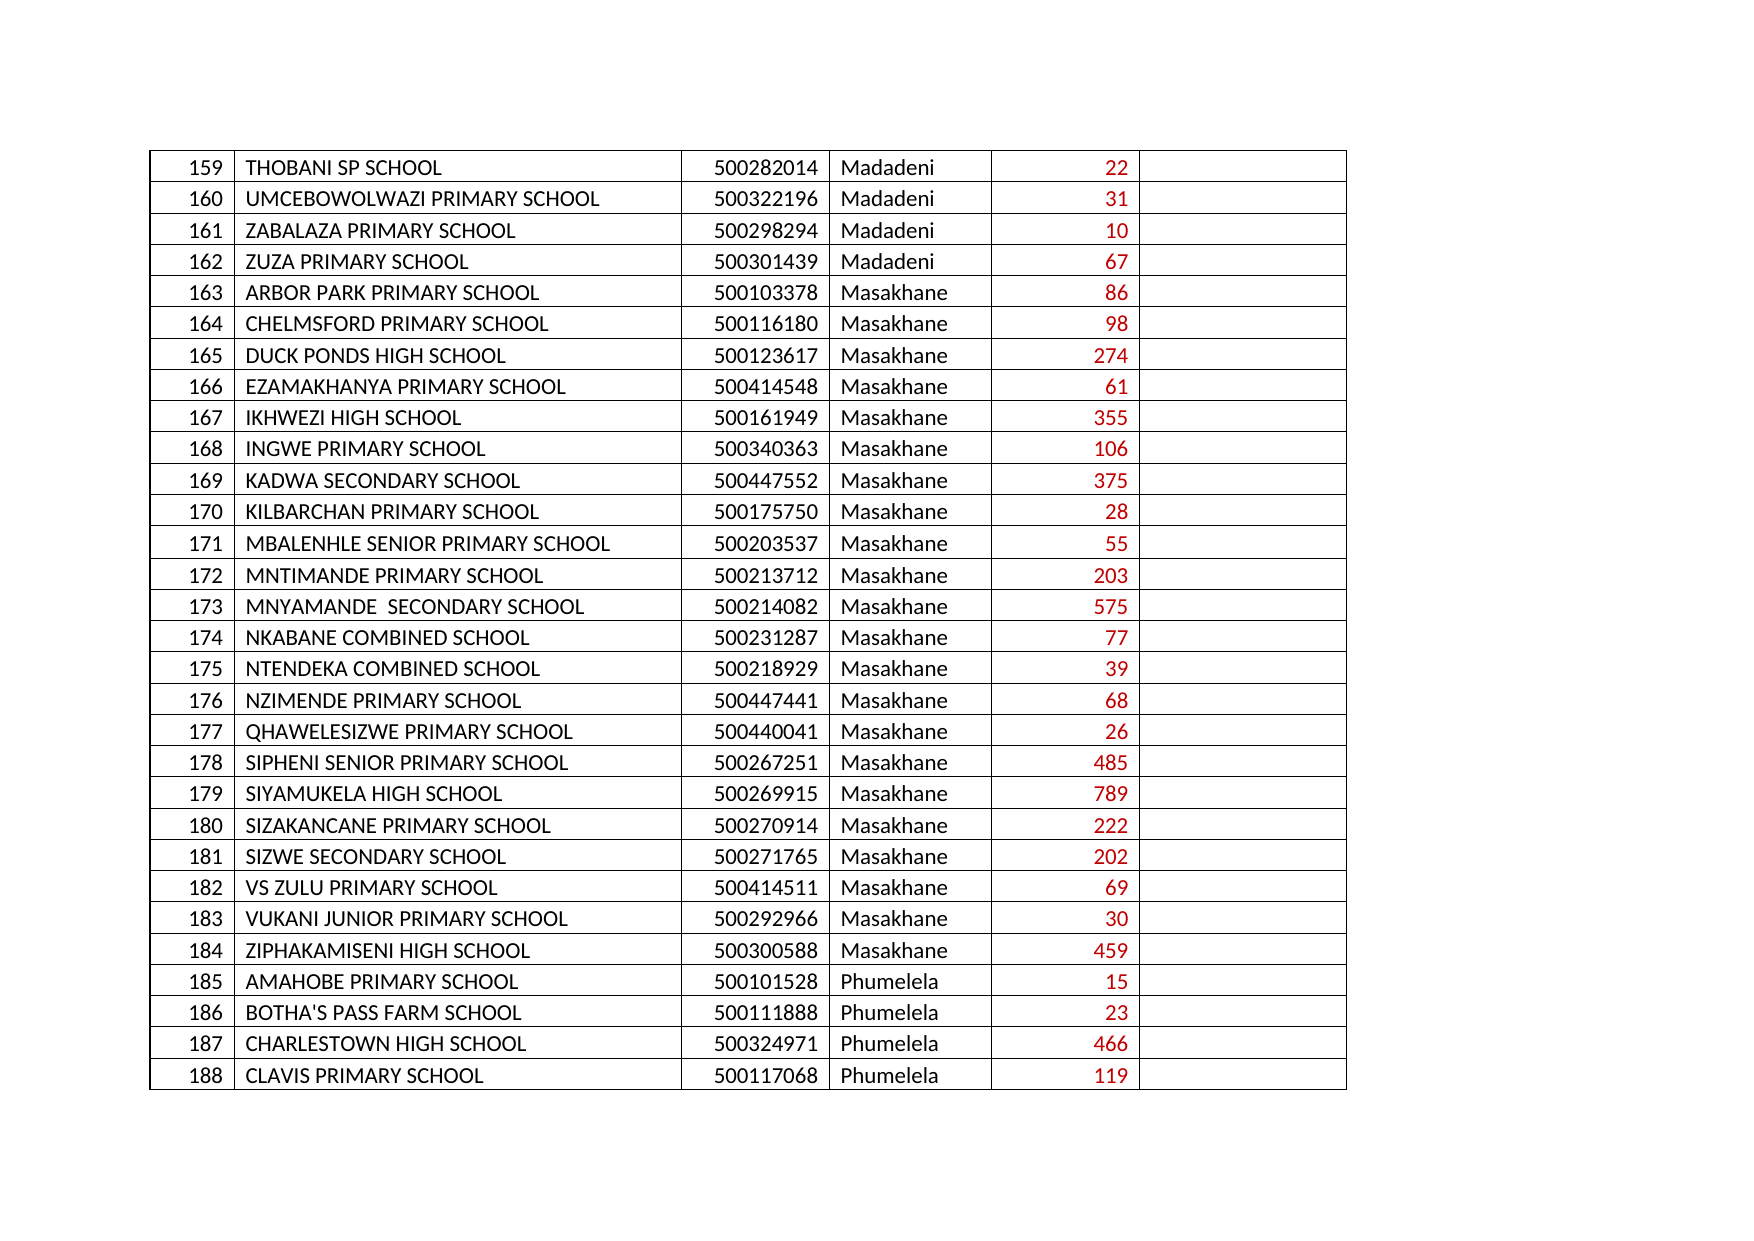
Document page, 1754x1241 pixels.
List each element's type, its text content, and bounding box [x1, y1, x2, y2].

table_cell 183 [151, 902, 234, 932]
table_cell [1140, 307, 1346, 337]
table_cell Masakhane [830, 715, 991, 745]
table_cell ZUZA PRIMARY SCHOOL [235, 245, 681, 275]
table_cell Phumelela [830, 1059, 991, 1089]
table_cell [1140, 495, 1346, 525]
table_cell [1140, 684, 1346, 714]
table_cell [1140, 621, 1346, 651]
table_cell 69 [992, 871, 1139, 901]
table_cell [1140, 590, 1346, 620]
table_cell Madadeni [830, 182, 991, 212]
table_cell 500203537 [682, 526, 829, 557]
table_cell THOBANI SP SCHOOL [235, 151, 681, 181]
table_cell 500300588 [682, 934, 829, 964]
table_cell NTENDEKA COMBINED SCHOOL [235, 652, 681, 682]
table_cell 178 [151, 746, 234, 776]
table_cell 86 [992, 276, 1139, 306]
table_cell 61 [992, 370, 1139, 400]
table_cell 15 [992, 965, 1139, 995]
table_cell SIPHENI SENIOR PRIMARY SCHOOL [235, 746, 681, 776]
table_cell Masakhane [830, 401, 991, 431]
table_cell CLAVIS PRIMARY SCHOOL [235, 1059, 681, 1089]
table_cell 173 [151, 590, 234, 620]
table_cell SIZWE SECONDARY SCHOOL [235, 840, 681, 870]
table_cell CHARLESTOWN HIGH SCHOOL [235, 1027, 681, 1057]
table_cell 182 [151, 871, 234, 901]
table_cell MBALENHLE SENIOR PRIMARY SCHOOL [235, 526, 681, 557]
table_cell 500322196 [682, 182, 829, 212]
table_cell 22 [992, 151, 1139, 181]
table_cell 500161949 [682, 401, 829, 431]
table_cell 77 [992, 621, 1139, 651]
table_cell 175 [151, 652, 234, 682]
table_cell 500269915 [682, 777, 829, 807]
table_cell Phumelela [830, 965, 991, 995]
table_cell 172 [151, 559, 234, 589]
table_cell 466 [992, 1027, 1139, 1057]
table_cell INGWE PRIMARY SCHOOL [235, 432, 681, 462]
table_cell 500213712 [682, 559, 829, 589]
table_cell 30 [992, 902, 1139, 932]
table_cell Masakhane [830, 559, 991, 589]
table_cell 164 [151, 307, 234, 337]
table_cell 176 [151, 684, 234, 714]
table_cell [1140, 245, 1346, 275]
table_cell [1140, 777, 1346, 807]
table_cell 170 [151, 495, 234, 525]
table_cell 55 [992, 526, 1139, 557]
table_cell 500231287 [682, 621, 829, 651]
table_cell 26 [992, 715, 1139, 745]
table_cell 500298294 [682, 214, 829, 244]
table_cell [1140, 1059, 1346, 1089]
table_cell 168 [151, 432, 234, 462]
table_cell Masakhane [830, 621, 991, 651]
table_cell 500111888 [682, 996, 829, 1026]
table_cell [1140, 965, 1346, 995]
table_cell Masakhane [830, 370, 991, 400]
table_cell 174 [151, 621, 234, 651]
table_cell 98 [992, 307, 1139, 337]
table_cell KADWA SECONDARY SCHOOL [235, 464, 681, 494]
table_cell 500414548 [682, 370, 829, 400]
table_cell [1140, 871, 1346, 901]
table_cell [1140, 151, 1346, 181]
table_cell [1140, 996, 1346, 1026]
table_cell ZABALAZA PRIMARY SCHOOL [235, 214, 681, 244]
table_cell 163 [151, 276, 234, 306]
table_cell 181 [151, 840, 234, 870]
table_cell [1140, 276, 1346, 306]
table_cell [1140, 746, 1346, 776]
table_cell [1140, 401, 1346, 431]
table_cell 187 [151, 1027, 234, 1057]
table_cell IKHWEZI HIGH SCHOOL [235, 401, 681, 431]
table_cell 500117068 [682, 1059, 829, 1089]
table_cell Masakhane [830, 809, 991, 839]
table_cell [1140, 526, 1346, 557]
table_cell Masakhane [830, 590, 991, 620]
table_cell [1140, 652, 1346, 682]
table_cell 500324971 [682, 1027, 829, 1057]
table_cell Masakhane [830, 464, 991, 494]
table_cell 222 [992, 809, 1139, 839]
table_cell 459 [992, 934, 1139, 964]
table_cell VUKANI JUNIOR PRIMARY SCHOOL [235, 902, 681, 932]
table_cell EZAMAKHANYA PRIMARY SCHOOL [235, 370, 681, 400]
table_cell DUCK PONDS HIGH SCHOOL [235, 339, 681, 369]
table_cell 500440041 [682, 715, 829, 745]
table_cell [1140, 840, 1346, 870]
table_cell Masakhane [830, 495, 991, 525]
table_cell MNTIMANDE PRIMARY SCHOOL [235, 559, 681, 589]
table_cell 165 [151, 339, 234, 369]
table_cell Masakhane [830, 652, 991, 682]
table_cell [1140, 214, 1346, 244]
table_cell 180 [151, 809, 234, 839]
table_cell 202 [992, 840, 1139, 870]
table_cell [1140, 432, 1346, 462]
table_cell 169 [151, 464, 234, 494]
table_cell 23 [992, 996, 1139, 1026]
table_cell 500340363 [682, 432, 829, 462]
table_cell 500292966 [682, 902, 829, 932]
table_cell Phumelela [830, 996, 991, 1026]
table_cell [1140, 902, 1346, 932]
table_cell 31 [992, 182, 1139, 212]
table_cell 188 [151, 1059, 234, 1089]
table_cell 274 [992, 339, 1139, 369]
table_cell 119 [992, 1059, 1139, 1089]
table_cell [1140, 182, 1346, 212]
table_cell 500267251 [682, 746, 829, 776]
table_cell 789 [992, 777, 1139, 807]
table_cell 355 [992, 401, 1139, 431]
table_cell 500301439 [682, 245, 829, 275]
table_cell CHELMSFORD PRIMARY SCHOOL [235, 307, 681, 337]
table_cell 500414511 [682, 871, 829, 901]
table_cell 500103378 [682, 276, 829, 306]
table_cell Masakhane [830, 840, 991, 870]
table_cell [1140, 370, 1346, 400]
table_cell AMAHOBE PRIMARY SCHOOL [235, 965, 681, 995]
table_cell Masakhane [830, 684, 991, 714]
table_cell 28 [992, 495, 1139, 525]
table_cell Madadeni [830, 214, 991, 244]
table_cell [1140, 464, 1346, 494]
table_cell 485 [992, 746, 1139, 776]
table_cell UMCEBOWOLWAZI PRIMARY SCHOOL [235, 182, 681, 212]
table_cell Madadeni [830, 245, 991, 275]
table_cell [1140, 1027, 1346, 1057]
table_cell KILBARCHAN PRIMARY SCHOOL [235, 495, 681, 525]
table_cell SIZAKANCANE PRIMARY SCHOOL [235, 809, 681, 839]
table_cell 500271765 [682, 840, 829, 870]
table_cell Phumelela [830, 1027, 991, 1057]
table_cell 167 [151, 401, 234, 431]
table_cell 166 [151, 370, 234, 400]
table_cell Masakhane [830, 307, 991, 337]
table_cell 375 [992, 464, 1139, 494]
table_cell 39 [992, 652, 1139, 682]
table_cell [1140, 339, 1346, 369]
table_cell 500175750 [682, 495, 829, 525]
table_cell 179 [151, 777, 234, 807]
table_cell 177 [151, 715, 234, 745]
table_cell SIYAMUKELA HIGH SCHOOL [235, 777, 681, 807]
table_cell [1140, 715, 1346, 745]
table_cell ARBOR PARK PRIMARY SCHOOL [235, 276, 681, 306]
table_cell 500214082 [682, 590, 829, 620]
table_cell 159 [151, 151, 234, 181]
table_cell 106 [992, 432, 1139, 462]
table_cell Masakhane [830, 746, 991, 776]
table_cell Masakhane [830, 902, 991, 932]
table_cell 161 [151, 214, 234, 244]
table_cell 500123617 [682, 339, 829, 369]
table_cell 171 [151, 526, 234, 557]
table_cell Masakhane [830, 934, 991, 964]
table_cell 185 [151, 965, 234, 995]
table_cell Masakhane [830, 777, 991, 807]
table_cell Masakhane [830, 276, 991, 306]
table_cell 575 [992, 590, 1139, 620]
table_cell NKABANE COMBINED SCHOOL [235, 621, 681, 651]
table_cell [1140, 559, 1346, 589]
table_cell ZIPHAKAMISENI HIGH SCHOOL [235, 934, 681, 964]
table_cell VS ZULU PRIMARY SCHOOL [235, 871, 681, 901]
table_cell Masakhane [830, 339, 991, 369]
table_cell 186 [151, 996, 234, 1026]
table_cell 10 [992, 214, 1139, 244]
table_cell 203 [992, 559, 1139, 589]
table_cell BOTHA'S PASS FARM SCHOOL [235, 996, 681, 1026]
table_cell [1140, 934, 1346, 964]
table_cell NZIMENDE PRIMARY SCHOOL [235, 684, 681, 714]
table_cell 500447552 [682, 464, 829, 494]
table_cell 500218929 [682, 652, 829, 682]
table_cell MNYAMANDE SECONDARY SCHOOL [235, 590, 681, 620]
table_cell 500116180 [682, 307, 829, 337]
table_cell 162 [151, 245, 234, 275]
table_cell 160 [151, 182, 234, 212]
table_cell Madadeni [830, 151, 991, 181]
table_cell 67 [992, 245, 1139, 275]
table_cell Masakhane [830, 526, 991, 557]
table_cell QHAWELESIZWE PRIMARY SCHOOL [235, 715, 681, 745]
table_cell 500282014 [682, 151, 829, 181]
table_cell 68 [992, 684, 1139, 714]
table_cell Masakhane [830, 432, 991, 462]
table_cell Masakhane [830, 871, 991, 901]
table_cell 500270914 [682, 809, 829, 839]
table_cell 500447441 [682, 684, 829, 714]
table_cell 500101528 [682, 965, 829, 995]
table_cell 184 [151, 934, 234, 964]
table_cell [1140, 809, 1346, 839]
